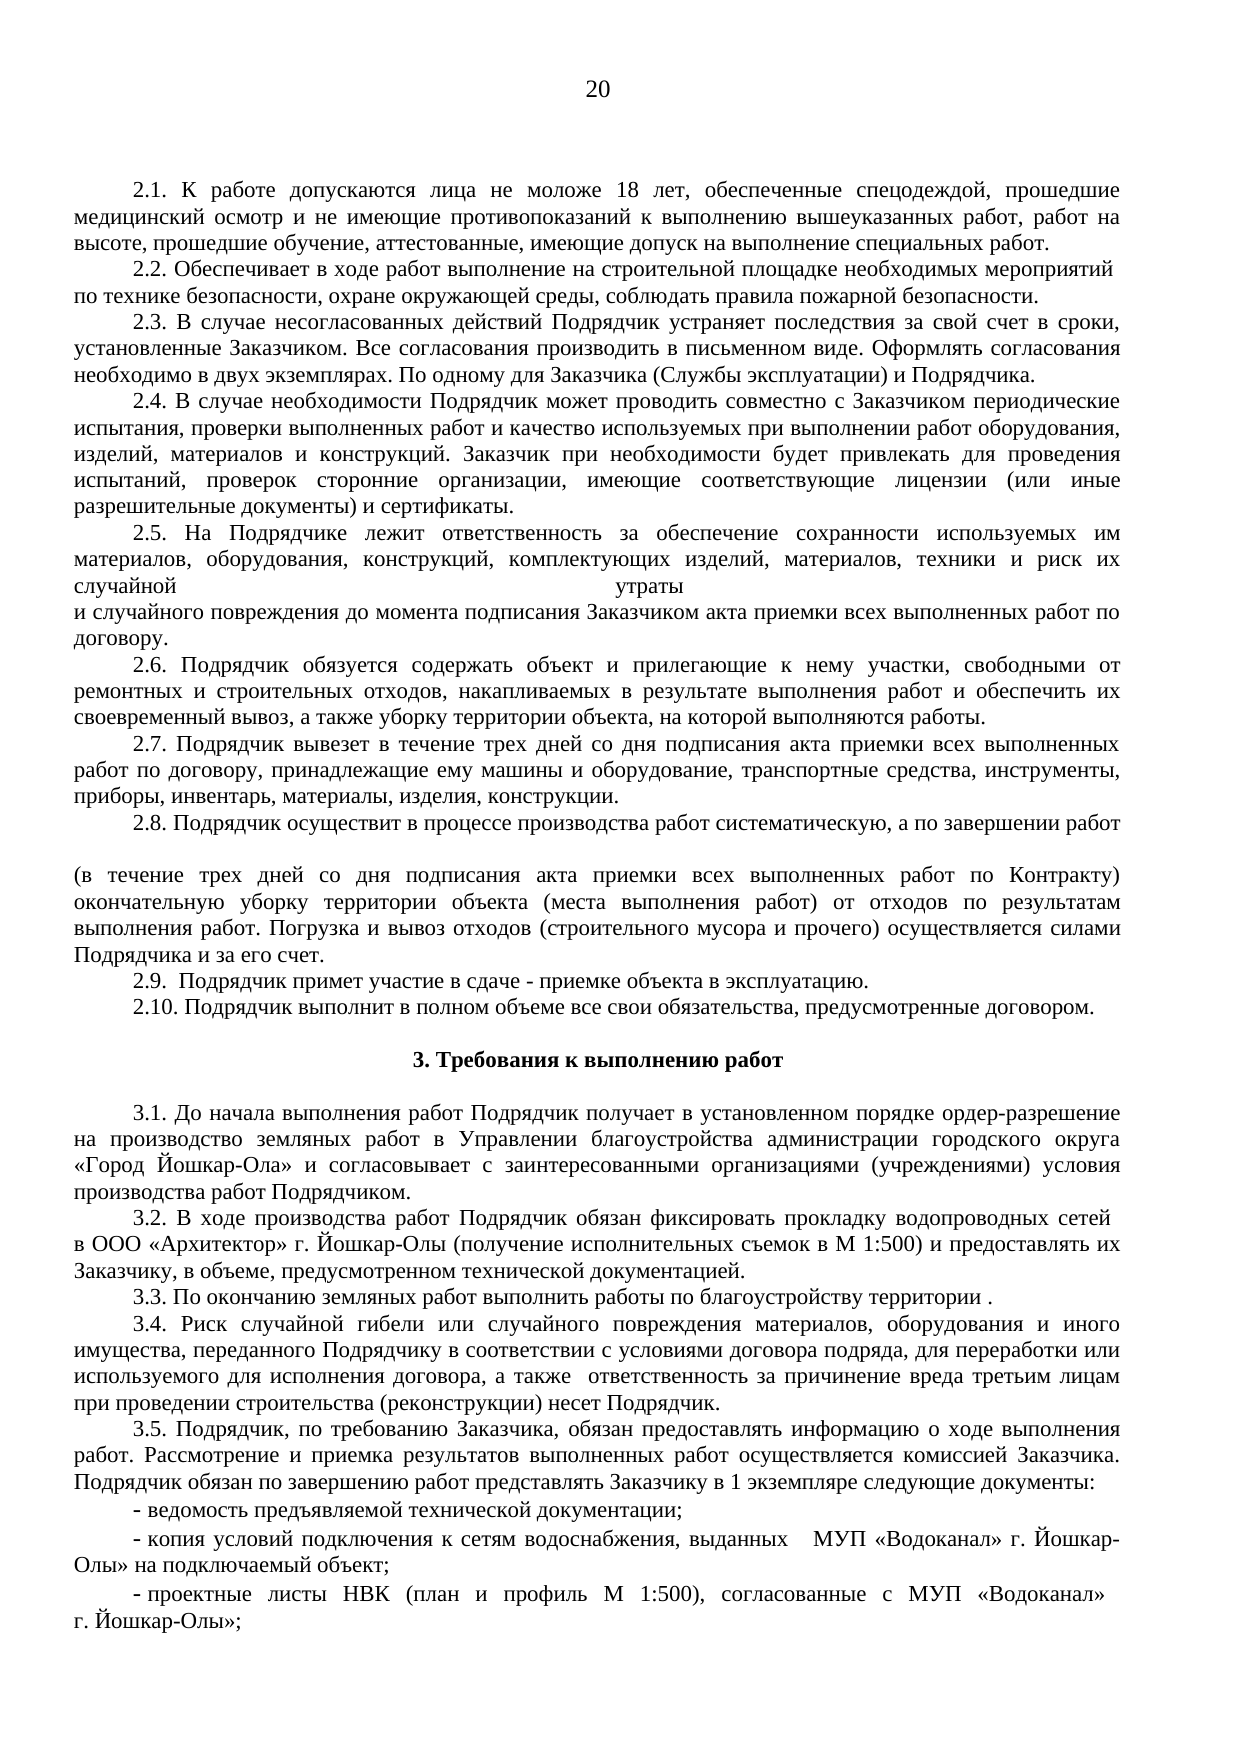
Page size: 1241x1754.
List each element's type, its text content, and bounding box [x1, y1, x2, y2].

list ведомость предъявляемой технической документации; [74, 1494, 1122, 1523]
text 3. Требования к выполнению работ [74, 1046, 1122, 1072]
text 3.4. Риск случайной гибели или случайного повреждения материалов, оборудования и иного имущества, переданного Подрядчику в соответствии с условиями договора подряда, для переработки или используемого для исполнения договора, а также ответственность за причинение вреда третьим лицам при проведении строительства (реконструкции) несет Подрядчик. [74, 1309, 1122, 1415]
text 3.2. В ходе производства работ Подрядчик обязан фиксировать прокладку водопроводных сетей в ООО «Архитектор» г. Йошкар-Олы (получение исполнительных съемок в М 1:500) и предоставлять их Заказчику, в объеме, предусмотренном технической документацией. [74, 1204, 1122, 1283]
text 2.8. Подрядчик осуществит в процессе производства работ систематическую, а по завершении работ (в течение трех дней со дня подписания акта приемки всех выполненных работ по Контракту) окончательную уборку территории объекта (места выполнения работ) от отходов по результатам выполнения работ. Погрузка и вывоз отходов (строительного мусора и прочего) осуществляется силами Подрядчика и за его счет. [74, 809, 1122, 967]
text 2.7. Подрядчик вывезет в течение трех дней со дня подписания акта приемки всех выполненных работ по договору, принадлежащие ему машины и оборудование, транспортные средства, инструменты, приборы, инвентарь, материалы, изделия, конструкции. [74, 730, 1122, 809]
list проектные листы НВК (план и профиль М 1:500), согласованные с МУП «Водоканал» г. Йошкар-Олы»; [74, 1578, 1122, 1633]
text 2.9. Подрядчик примет участие в сдаче - приемке объекта в эксплуатацию. [74, 967, 1122, 993]
text 2.5. На Подрядчике лежит ответственность за обеспечение сохранности используемых им материалов, оборудования, конструкций, комплектующих изделий, материалов, техники и риск их случайной утраты и случайного повреждения до момента подписания Заказчиком акта приемки всех выполненных работ по договору. [74, 519, 1122, 651]
text 3.3. По окончанию земляных работ выполнить работы по благоустройству территории . [74, 1283, 1122, 1309]
text 2.3. В случае несогласованных действий Подрядчик устраняет последствия за свой счет в сроки, установленные Заказчиком. Все согласования производить в письменном виде. Оформлять согласования необходимо в двух экземплярах. По одному для Заказчика (Службы эксплуатации) и Подрядчика. [74, 308, 1122, 387]
text 3.1. До начала выполнения работ Подрядчик получает в установленном порядке ордер-разрешение на производство земляных работ в Управлении благоустройства администрации городского округа «Город Йошкар-Ола» и согласовывает с заинтересованными организациями (учреждениями) условия производства работ Подрядчиком. [74, 1099, 1122, 1204]
list копия условий подключения к сетям водоснабжения, выданных МУП «Водоканал» г. Йошкар-Олы» на подключаемый объект; [74, 1523, 1122, 1578]
text 2.6. Подрядчик обязуется содержать объект и прилегающие к нему участки, свободными от ремонтных и строительных отходов, накапливаемых в результате выполнения работ и обеспечить их своевременный вывоз, а также уборку территории объекта, на которой выполняются работы. [74, 651, 1122, 730]
text 2.10. Подрядчик выполнит в полном объеме все свои обязательства, предусмотренные договором. [74, 993, 1122, 1020]
text 2.2. Обеспечивает в ходе работ выполнение на строительной площадке необходимых мероприятий по технике безопасности, охране окружающей среды, соблюдать правила пожарной безопасности. [74, 255, 1122, 308]
text 2.1. К работе допускаются лица не моложе 18 лет, обеспеченные спецодеждой, прошедшие медицинский осмотр и не имеющие противопоказаний к выполнению вышеуказанных работ, работ на высоте, прошедшие обучение, аттестованные, имеющие допуск на выполнение специальных работ. [74, 176, 1122, 255]
text 2.4. В случае необходимости Подрядчик может проводить совместно с Заказчиком периодические испытания, проверки выполненных работ и качество используемых при выполнении работ оборудования, изделий, материалов и конструкций. Заказчик при необходимости будет привлекать для проведения испытаний, проверок сторонние организации, имеющие соответствующие лицензии (или иные разрешительные документы) и сертификаты. [74, 387, 1122, 519]
text 3.5. Подрядчик, по требованию Заказчика, обязан предоставлять информацию о ходе выполнения работ. Рассмотрение и приемка результатов выполненных работ осуществляется комиссией Заказчика. Подрядчик обязан по завершению работ представлять Заказчику в 1 экземпляре следующие документы: [74, 1415, 1122, 1494]
